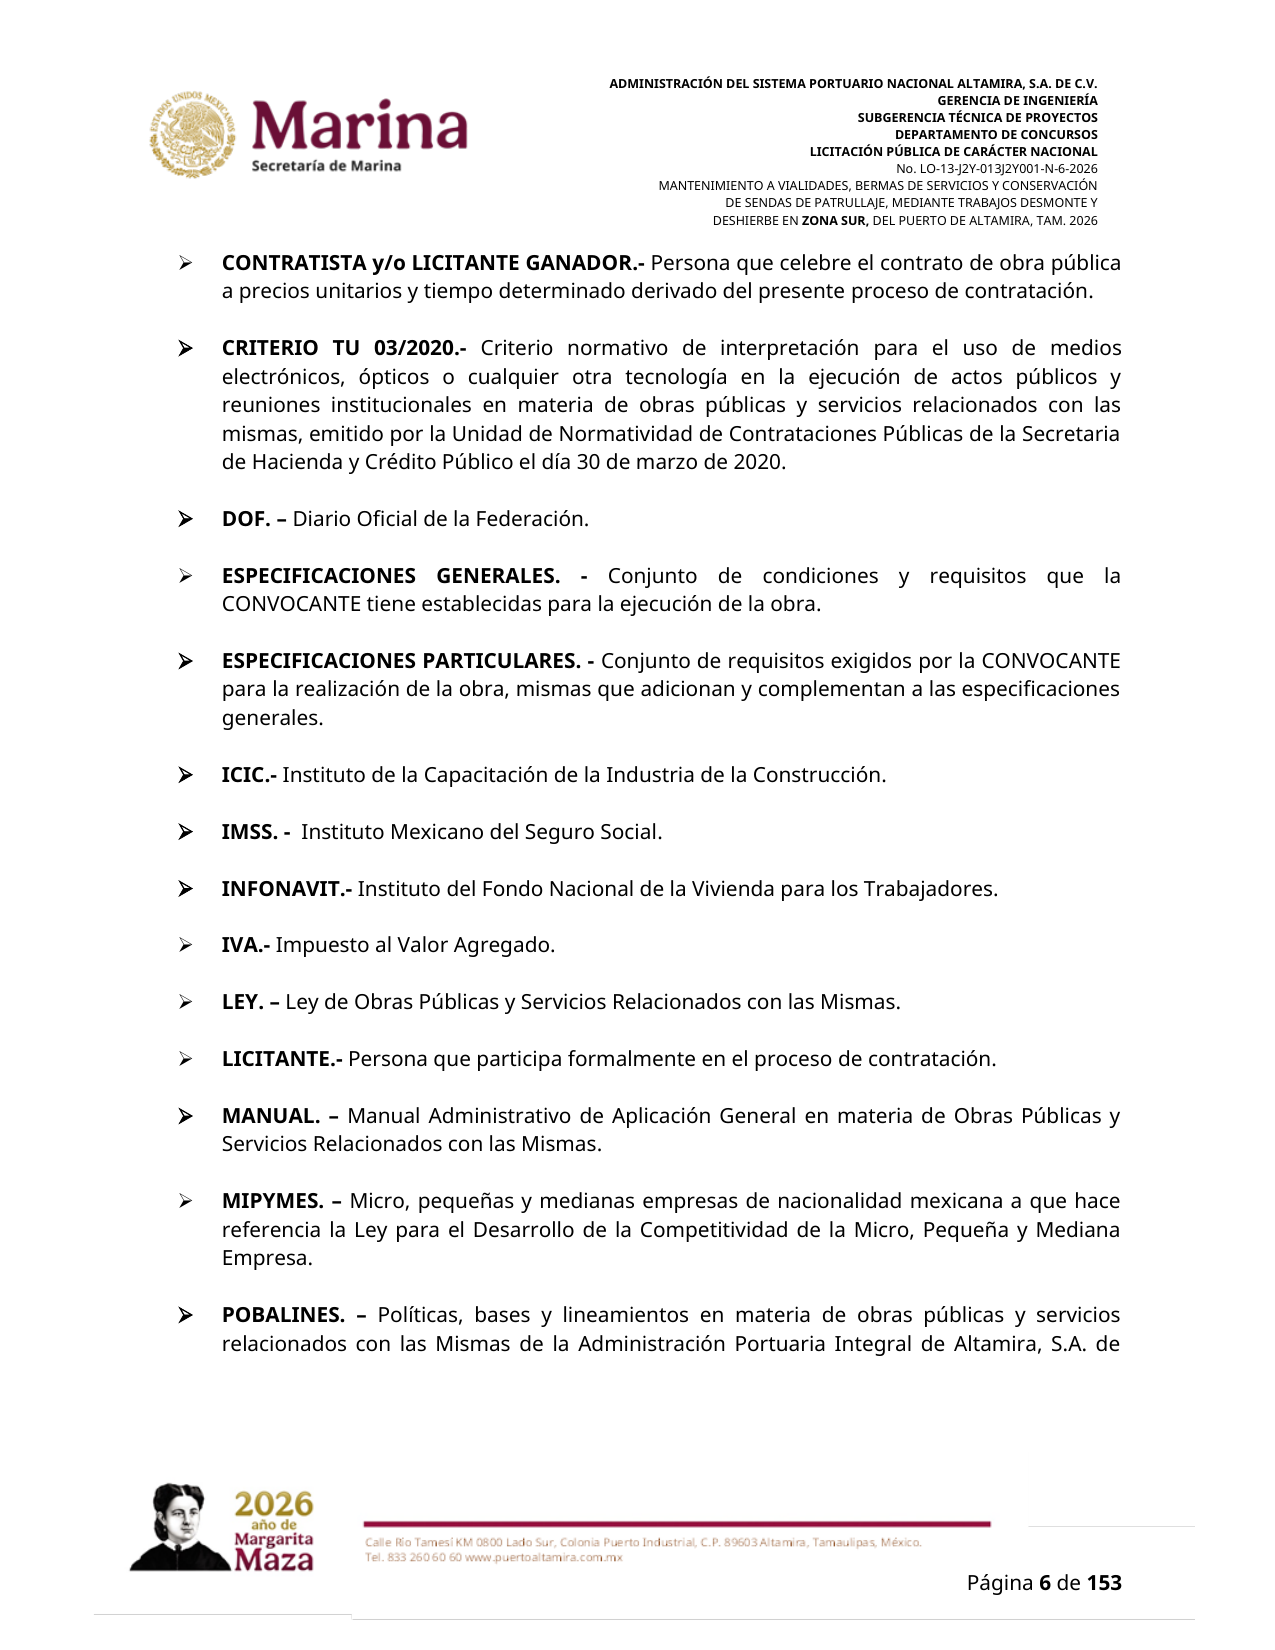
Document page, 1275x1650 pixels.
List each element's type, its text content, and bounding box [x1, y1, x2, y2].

list DOF. – Diario Oficial de la Federación. [177, 504, 1122, 532]
list ICIC.- Instituto de la Capacitación de la Industria de la Construcción. [177, 760, 1122, 788]
picture [93, 1452, 1195, 1621]
list INFONAVIT.- Instituto del Fondo Nacional de la Vivienda para los Trabajadores. [177, 874, 1122, 902]
list MANUAL. – Manual Administrativo de Aplicación General en materia de Obras Públicas y Servicios Relacionados con las Mismas. [177, 1101, 1122, 1158]
list IMSS. - Instituto Mexicano del Seguro Social. [177, 817, 1122, 845]
list CRITERIO TU 03/2020.- Criterio normativo de interpretación para el uso de medios electrónicos, ópticos o cualquier otra tecnología en la ejecución de actos públicos y reuniones institucionales en materia de obras públicas y servicios relacionados con las mismas, emitido por la Unidad de Normatividad de Contrataciones Públicas de la Secretaria de Hacienda y Crédito Público el día 30 de marzo de 2020. [177, 333, 1122, 476]
list ESPECIFICACIONES PARTICULARES. - Conjunto de requisitos exigidos por la CONVOCANTE para la realización de la obra, mismas que adicionan y complementan a las especificaciones generales. [177, 646, 1122, 731]
list ESPECIFICACIONES GENERALES. - Conjunto de condiciones y requisitos que la CONVOCANTE tiene establecidas para la ejecución de la obra. [177, 561, 1122, 618]
list IVA.- Impuesto al Valor Agregado. [177, 931, 1122, 959]
list MIPYMES. – Micro, pequeñas y medianas empresas de nacionalidad mexicana a que hace referencia la Ley para el Desarrollo de la Competitividad de la Micro, Pequeña y Mediana Empresa. [177, 1186, 1122, 1272]
list LEY. – Ley de Obras Públicas y Servicios Relacionados con las Mismas. [177, 987, 1122, 1016]
list LICITANTE.- Persona que participa formalmente en el proceso de contratación. [177, 1044, 1122, 1073]
list CONTRATISTA y/o LICITANTE GANADOR.- Persona que celebre el contrato de obra pública a precios unitarios y tiempo determinado derivado del presente proceso de contratación. [177, 248, 1122, 305]
picture [102, 56, 515, 208]
